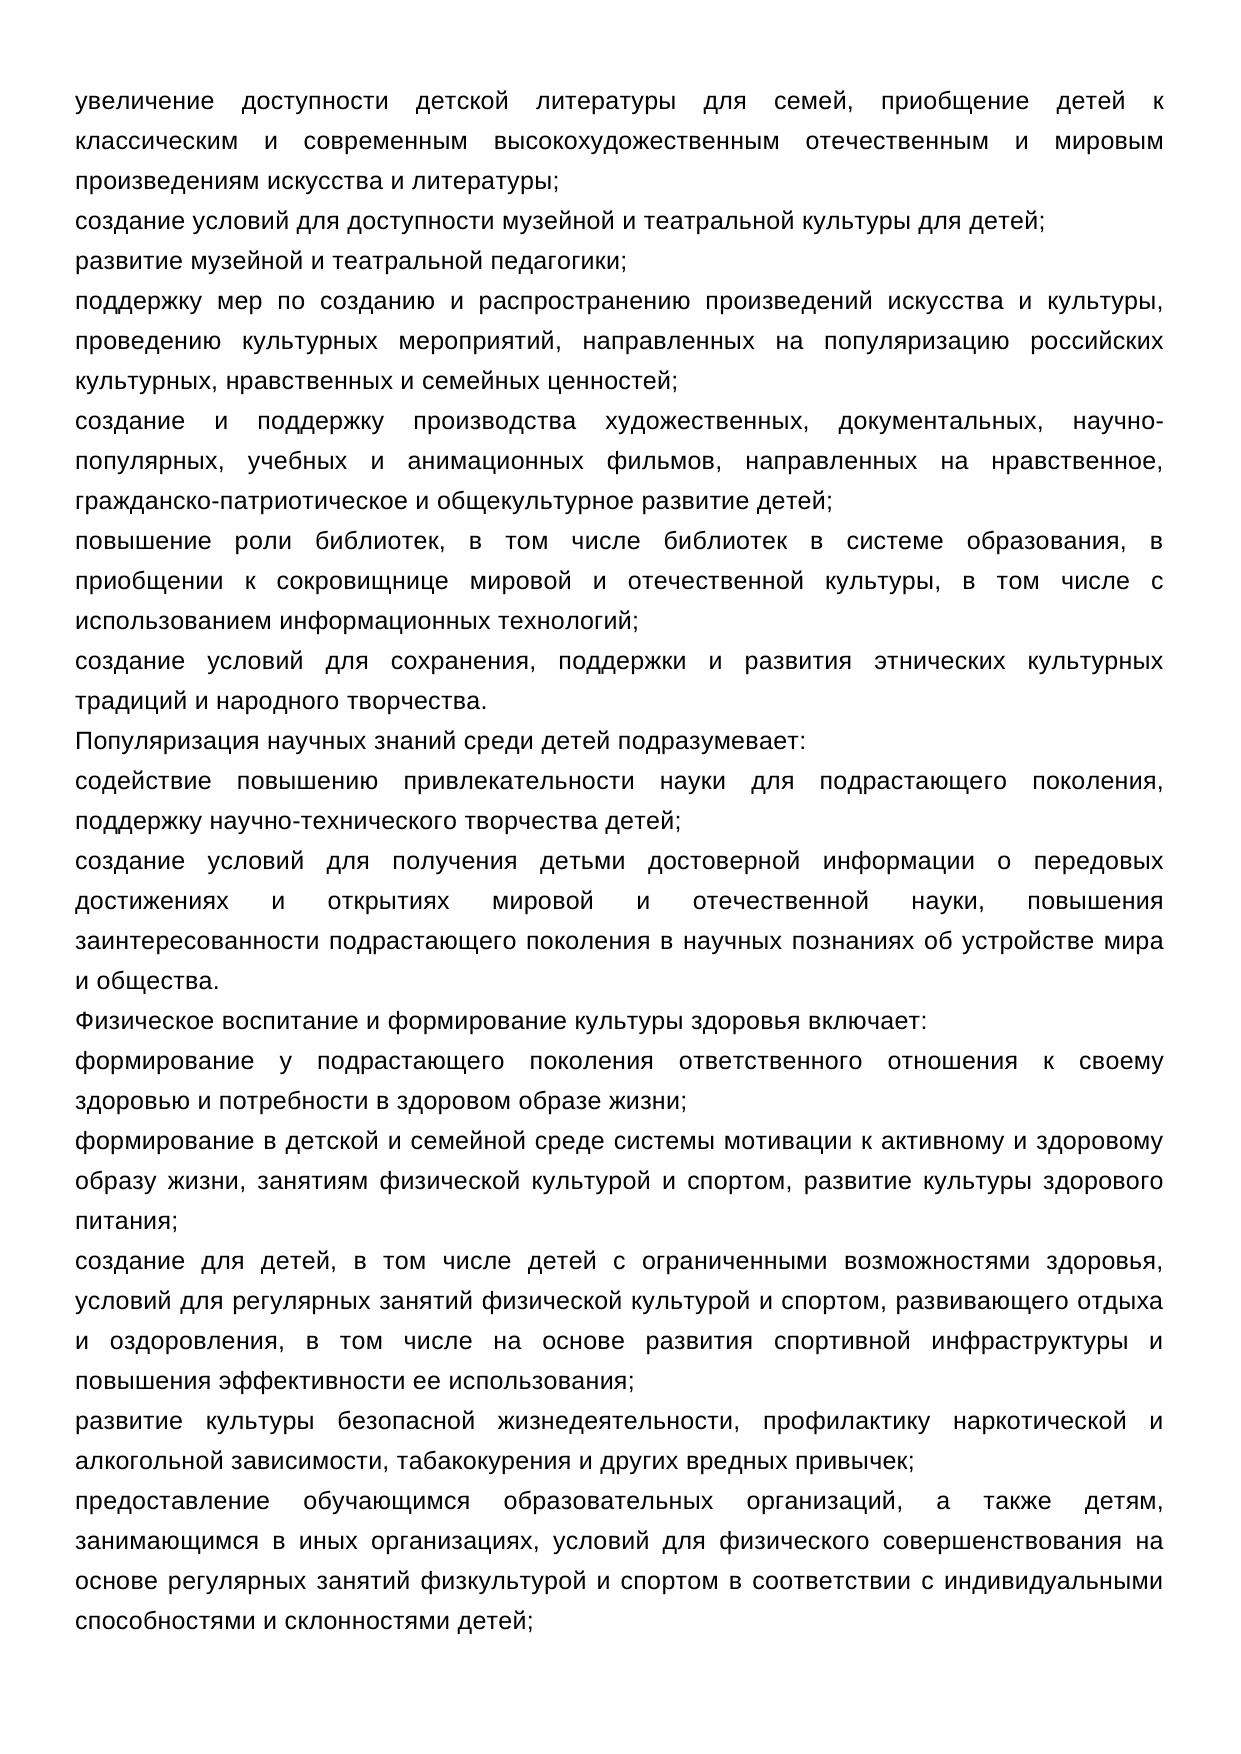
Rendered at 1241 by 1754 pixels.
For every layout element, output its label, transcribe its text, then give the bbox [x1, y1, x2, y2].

text увеличение доступности детской литературы для семей, приобщение детей к классическим и современным высокохудожественным отечественным и мировым произведениям искусства и литературы; [75, 75, 1165, 195]
text создание условий для получения детьми достоверной информации о передовых достижениях и открытиях мировой и отечественной науки, повышения заинтересованности подрастающего поколения в научных познаниях об устройстве мира и общества. [75, 835, 1165, 995]
text поддержку мер по созданию и распространению произведений искусства и культуры, проведению культурных мероприятий, направленных на популяризацию российских культурных, нравственных и семейных ценностей; [75, 275, 1165, 395]
text создание для детей, в том числе детей с ограниченными возможностями здоровья, условий для регулярных занятий физической культурой и спортом, развивающего отдыха и оздоровления, в том числе на основе развития спортивной инфраструктуры и повышения эффективности ее использования; [75, 1235, 1165, 1395]
text создание условий для доступности музейной и театральной культуры для детей; [75, 195, 1165, 235]
text формирование в детской и семейной среде системы мотивации к активному и здоровому образу жизни, занятиям физической культурой и спортом, развитие культуры здорового питания; [75, 1115, 1165, 1235]
text формирование у подрастающего поколения ответственного отношения к своему здоровью и потребности в здоровом образе жизни; [75, 1035, 1165, 1115]
text содействие повышению привлекательности науки для подрастающего поколения, поддержку научно-технического творчества детей; [75, 755, 1165, 835]
text создание условий для сохранения, поддержки и развития этнических культурных традиций и народного творчества. [75, 635, 1165, 715]
text развитие музейной и театральной педагогики; [75, 235, 1165, 275]
text создание и поддержку производства художественных, документальных, научно-популярных, учебных и анимационных фильмов, направленных на нравственное, гражданско-патриотическое и общекультурное развитие детей; [75, 395, 1165, 515]
text Популяризация научных знаний среди детей подразумевает: [75, 715, 1165, 755]
text предоставление обучающимся образовательных организаций, а также детям, занимающимся в иных организациях, условий для физического совершенствования на основе регулярных занятий физкультурой и спортом в соответствии с индивидуальными способностями и склонностями детей; [75, 1475, 1165, 1635]
text повышение роли библиотек, в том числе библиотек в системе образования, в приобщении к сокровищнице мировой и отечественной культуры, в том числе с использованием информационных технологий; [75, 515, 1165, 635]
text Физическое воспитание и формирование культуры здоровья включает: [75, 995, 1165, 1035]
text развитие культуры безопасной жизнедеятельности, профилактику наркотической и алкогольной зависимости, табакокурения и других вредных привычек; [75, 1395, 1165, 1475]
